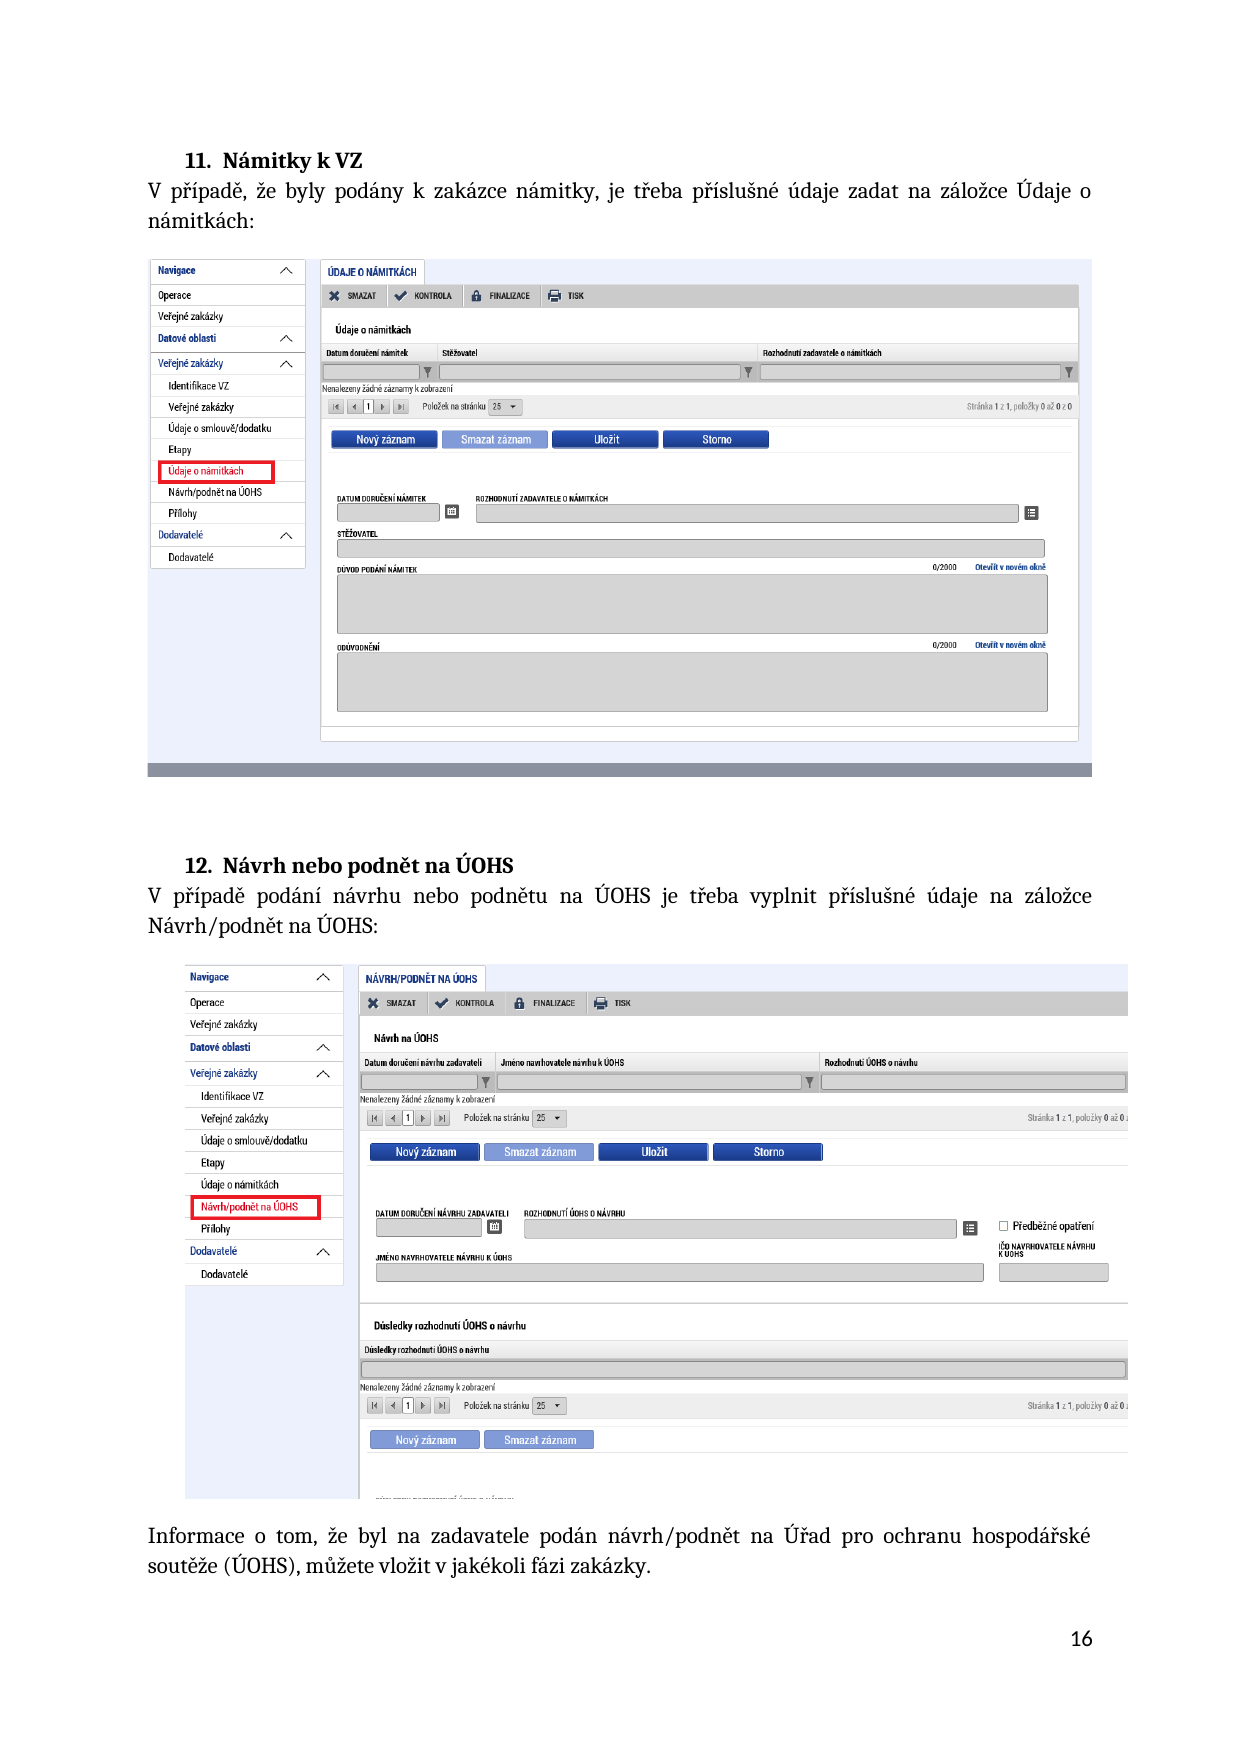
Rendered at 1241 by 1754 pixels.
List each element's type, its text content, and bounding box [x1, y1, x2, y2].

text Informace o tom, že byl na zadavatele podán návrh/podnět na Úřad pro ochranu hospodářské soutěže (ÚOHS), můžete vložit v jakékoli fázi zakázky. [148, 1523, 1093, 1580]
picture [185, 964, 1128, 1499]
subtitle Námitky k VZ [185, 148, 1093, 174]
subtitle Návrh nebo podnět na ÚOHS [185, 853, 1093, 879]
text V případě podání návrhu nebo podnětu na ÚOHS je třeba vyplnit příslušné údaje na záložce Návrh/podnět na ÚOHS: [148, 883, 1093, 940]
picture [147, 259, 1092, 777]
text V případě, že byly podány k zakázce námitky, je třeba příslušné údaje zadat na záložce Údaje o námitkách: [148, 178, 1093, 234]
